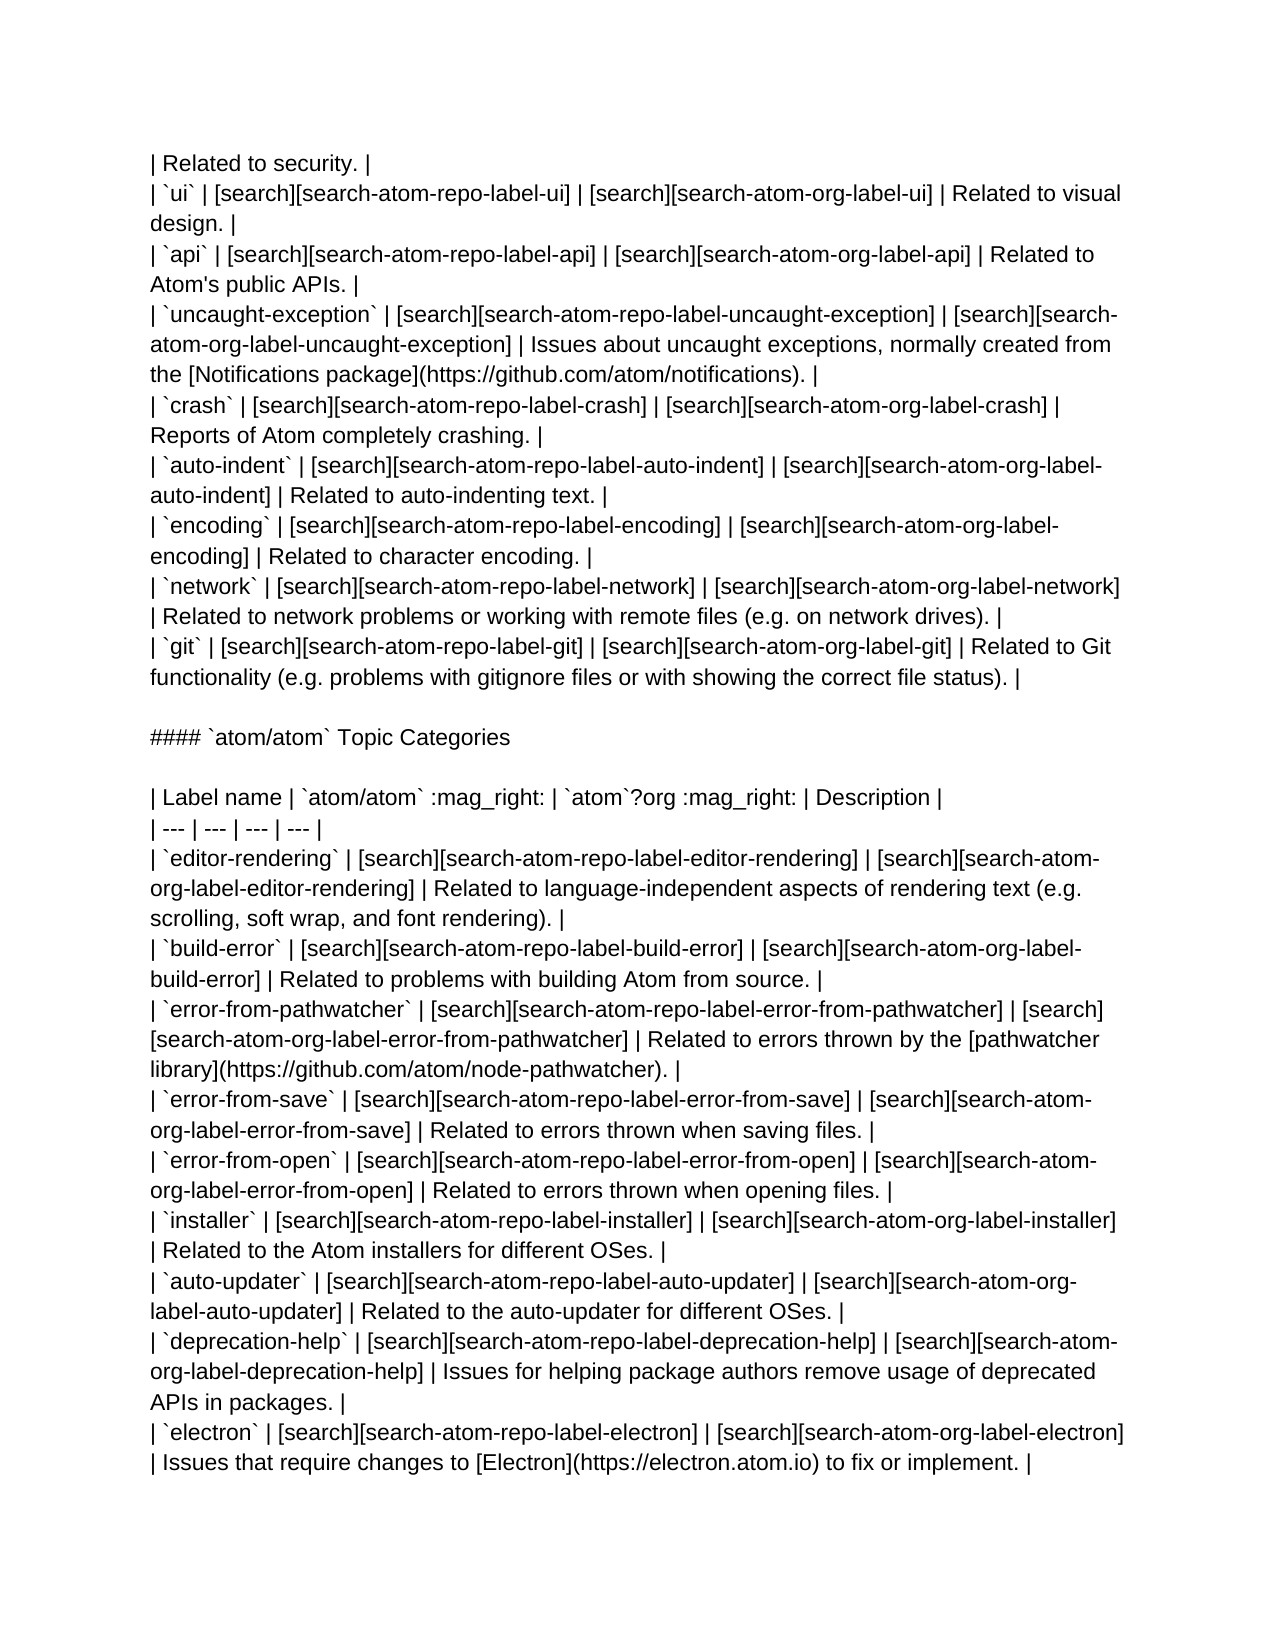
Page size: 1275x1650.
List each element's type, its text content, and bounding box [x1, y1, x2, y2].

text | `electron` | [search][search-atom-repo-label-electron] | [search][search-atom-org-label-electron] | Issues that require changes to [Electron](https://electron.atom.io) to fix or implement. | [150, 1419, 1125, 1475]
text | `auto-updater` | [search][search-atom-repo-label-auto-updater] | [search][search-atom-org-label-auto-updater] | Related to the auto-updater for different OSes. | [150, 1268, 1125, 1324]
text | `api` | [search][search-atom-repo-label-api] | [search][search-atom-org-label-api] | Related to Atom's public APIs. | [150, 241, 1125, 297]
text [150, 150, 1125, 176]
text | `editor-rendering` | [search][search-atom-repo-label-editor-rendering] | [search][search-atom-org-label-editor-rendering] | Related to language-independent aspects of rendering text (e.g. scrolling, soft wrap, and font rendering). | [150, 845, 1125, 932]
text | Label name | `atom/atom` :mag_right: | `atom`?org :mag_right: | Description | [150, 784, 1125, 811]
text | `error-from-pathwatcher` | [search][search-atom-repo-label-error-from-pathwatcher] | [search][search-atom-org-label-error-from-pathwatcher] | Related to errors thrown by the [pathwatcher library](https://github.com/atom/node-pathwatcher). | [150, 996, 1125, 1083]
text | `auto-indent` | [search][search-atom-repo-label-auto-indent] | [search][search-atom-org-label-auto-indent] | Related to auto-indenting text. | [150, 452, 1125, 509]
text | --- | --- | --- | --- | [150, 814, 1125, 841]
text | `crash` | [search][search-atom-repo-label-crash] | [search][search-atom-org-label-crash] | Reports of Atom completely crashing. | [150, 392, 1125, 448]
text | `deprecation-help` | [search][search-atom-repo-label-deprecation-help] | [search][search-atom-org-label-deprecation-help] | Issues for helping package authors remove usage of deprecated APIs in packages. | [150, 1328, 1125, 1415]
text #### `atom/atom` Topic Categories [150, 724, 1125, 750]
text | `git` | [search][search-atom-repo-label-git] | [search][search-atom-org-label-git] | Related to Git functionality (e.g. problems with gitignore files or with showing the correct file status). | [150, 633, 1125, 690]
text | `encoding` | [search][search-atom-repo-label-encoding] | [search][search-atom-org-label-encoding] | Related to character encoding. | [150, 512, 1125, 569]
text | `error-from-open` | [search][search-atom-repo-label-error-from-open] | [search][search-atom-org-label-error-from-open] | Related to errors thrown when opening files. | [150, 1147, 1125, 1203]
text | `uncaught-exception` | [search][search-atom-repo-label-uncaught-exception] | [search][search-atom-org-label-uncaught-exception] | Issues about uncaught exceptions, normally created from the [Notifications package](https://github.com/atom/notifications). | [150, 301, 1125, 388]
text | `network` | [search][search-atom-repo-label-network] | [search][search-atom-org-label-network] | Related to network problems or working with remote files (e.g. on network drives). | [150, 573, 1125, 629]
text | `error-from-save` | [search][search-atom-repo-label-error-from-save] | [search][search-atom-org-label-error-from-save] | Related to errors thrown when saving files. | [150, 1086, 1125, 1143]
text | `build-error` | [search][search-atom-repo-label-build-error] | [search][search-atom-org-label-build-error] | Related to problems with building Atom from source. | [150, 935, 1125, 992]
text | `ui` | [search][search-atom-repo-label-ui] | [search][search-atom-org-label-ui] | Related to visual design. | [150, 180, 1125, 237]
text | `installer` | [search][search-atom-repo-label-installer] | [search][search-atom-org-label-installer] | Related to the Atom installers for different OSes. | [150, 1207, 1125, 1264]
